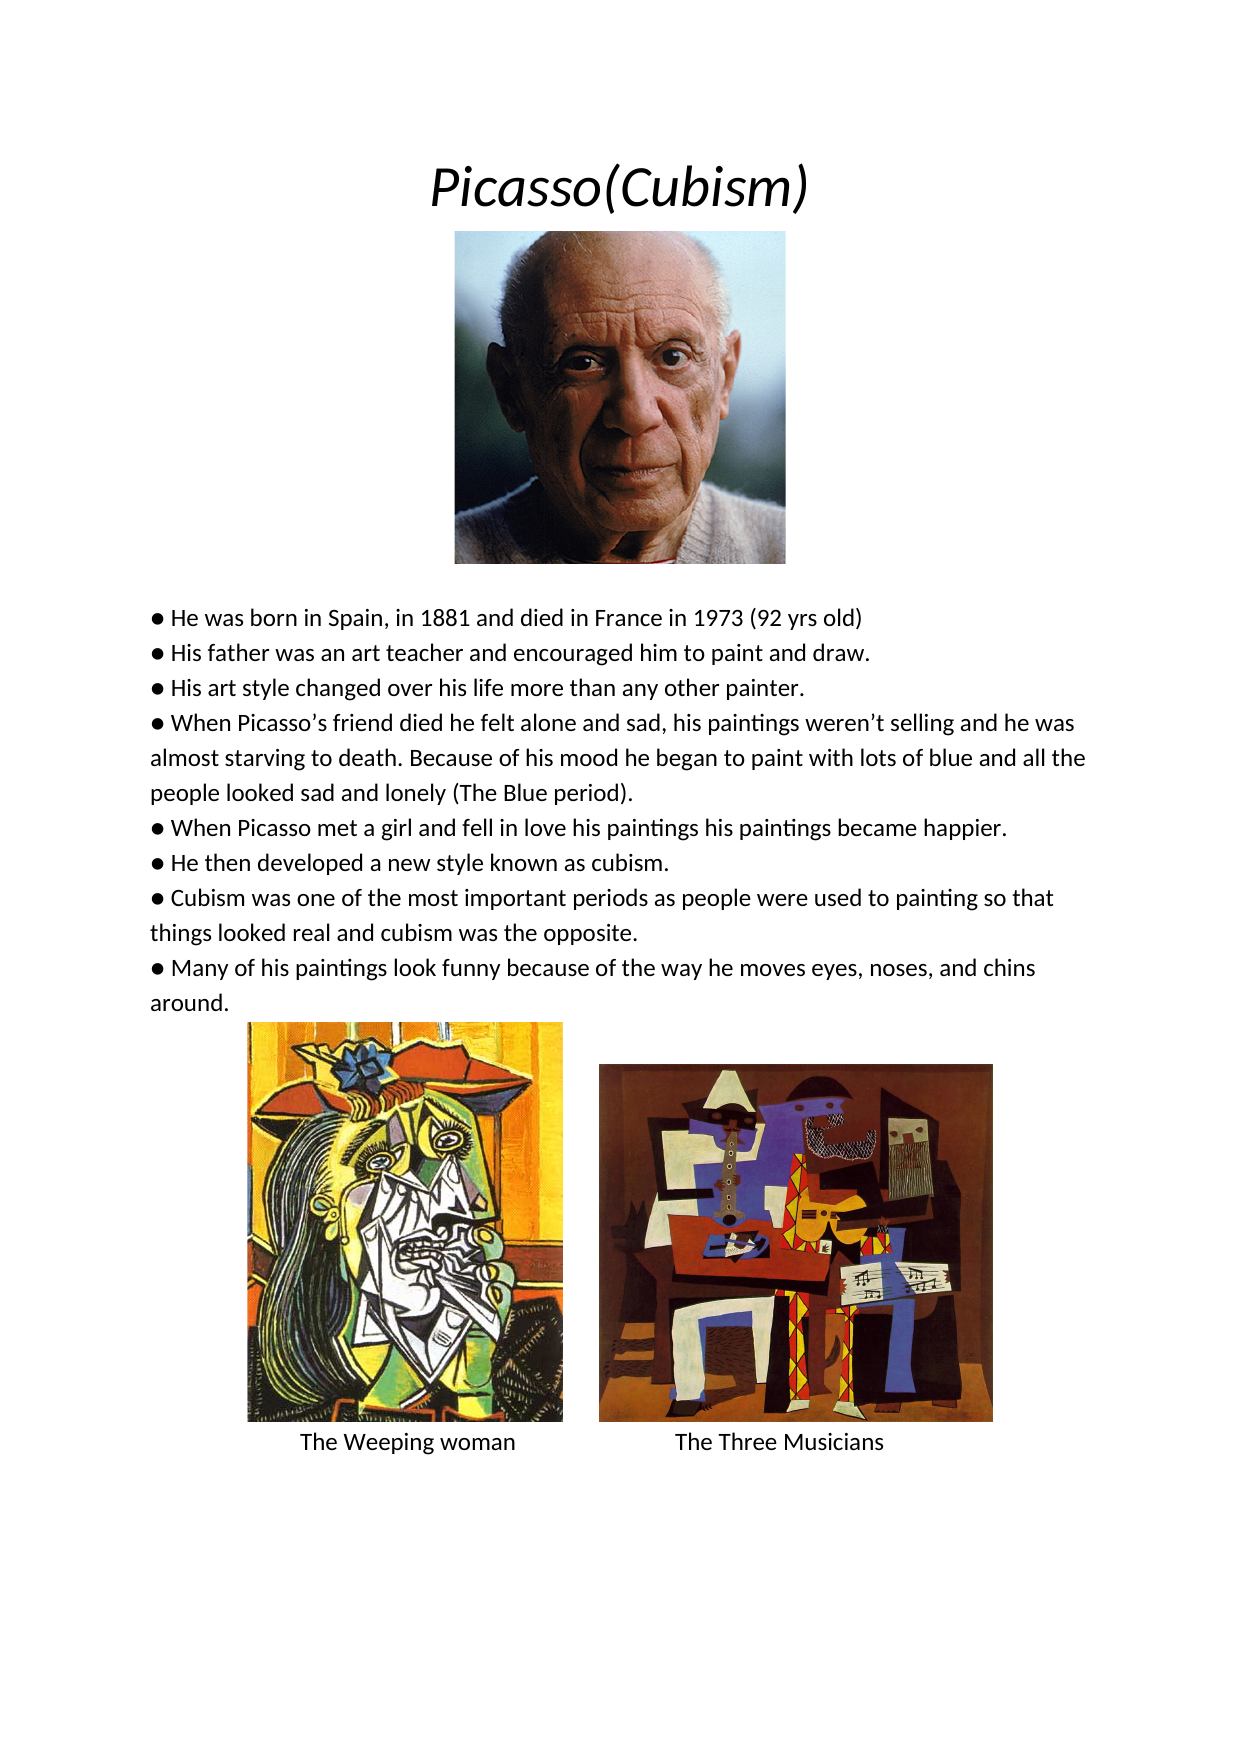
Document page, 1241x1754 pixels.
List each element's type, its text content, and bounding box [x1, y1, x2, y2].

picture [599, 1064, 993, 1422]
text ● When Picasso’s friend died he felt alone and sad, his paintings weren’t selling and he was almost starving to death. Because of his mood he began to paint with lots of blue and all the people looked sad and lonely (The Blue period). [150, 707, 1090, 808]
picture [247, 1022, 563, 1422]
text ● Many of his paintings look funny because of the way he moves eyes, noses, and chins around. [150, 952, 1090, 1018]
text ● He then developed a new style known as cubism. [150, 847, 1090, 878]
text ● He was born in Spain, in 1881 and died in France in 1973 (92 yrs old) [150, 602, 1090, 633]
text ● His art style changed over his life more than any other painter. [150, 672, 1090, 703]
text The Weeping woman The Three Musicians [150, 1426, 1090, 1457]
picture [454, 231, 786, 564]
text ● His father was an art teacher and encouraged him to paint and draw. [150, 637, 1090, 668]
text ● Cubism was one of the most important periods as people were used to painting so that things looked real and cubism was the opposite. [150, 882, 1090, 948]
text Picasso(Cubism) [150, 150, 1090, 221]
text ● When Picasso met a girl and fell in love his paintings his paintings became happier. [150, 812, 1090, 843]
